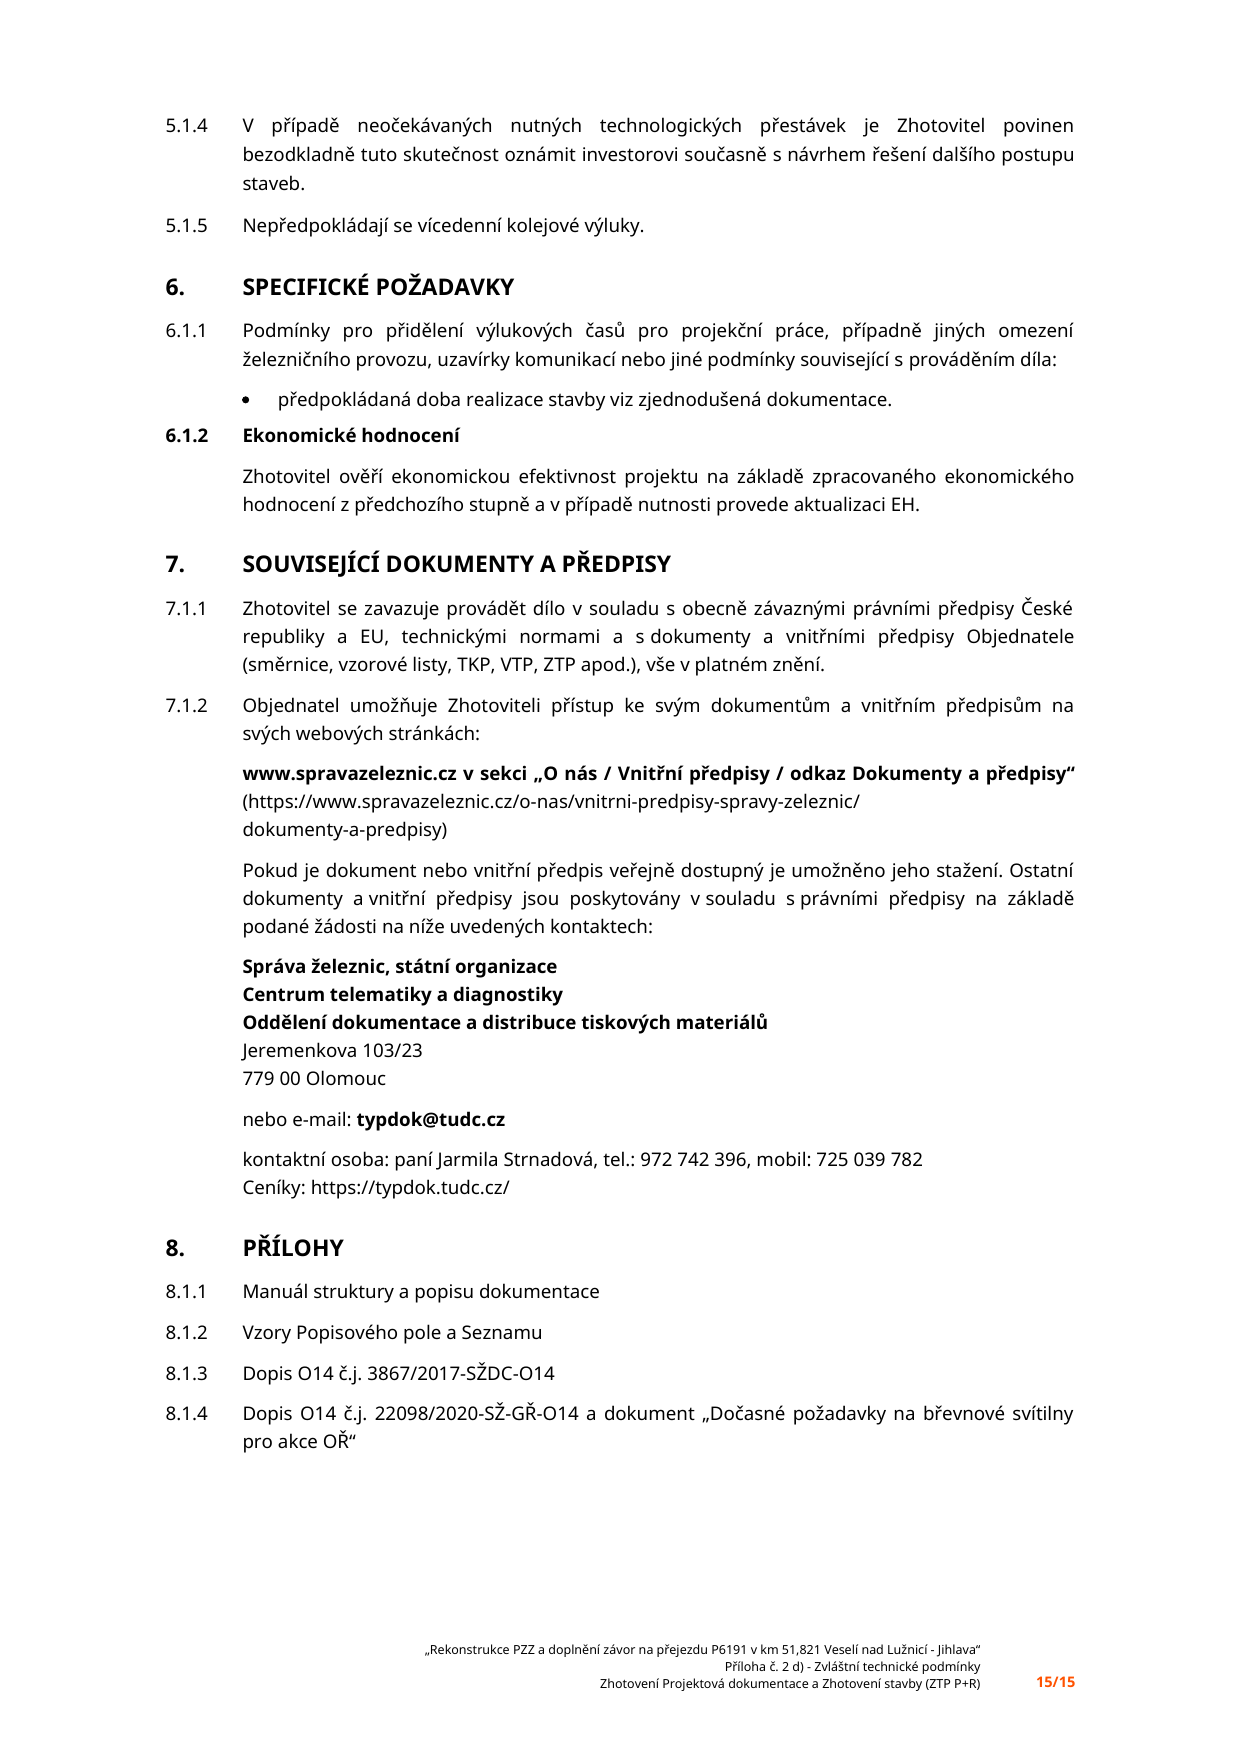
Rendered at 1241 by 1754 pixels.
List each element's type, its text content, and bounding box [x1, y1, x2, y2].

text PŘÍLOHY [165, 1232, 1075, 1263]
text Ekonomické hodnocení [165, 423, 1075, 448]
text SPECIFICKÉ POŽADAVKY [165, 271, 1075, 302]
list Zhotovitel ověří ekonomickou efektivnost projektu na základě zpracovaného ekonomického hodnocení z předchozího stupně a v případě nutnosti provede aktualizaci EH. [242, 463, 1075, 517]
text Objednatel umožňuje Zhotoviteli přístup ke svým dokumentům a vnitřním předpisům na svých webových stránkách: [165, 692, 1075, 745]
text Oddělení dokumentace a distribuce tiskových materiálů [242, 1009, 1075, 1035]
text Podmínky pro přidělení výlukových časů pro projekční práce, případně jiných omezení železničního provozu, uzavírky komunikací nebo jiné podmínky související s prováděním díla: [165, 318, 1075, 371]
text Jeremenkova 103/23 [242, 1038, 1075, 1063]
text www.spravazeleznic.cz v sekci „O nás / Vnitřní předpisy / odkaz Dokumenty a předpisy“ (https://www.spravazeleznic.cz/o-nas/vnitrni-predpisy-spravy-zeleznic/ dokumenty-a-predpisy) [242, 760, 1075, 842]
text SOUVISEJÍCÍ DOKUMENTY A PŘEDPISY [165, 548, 1075, 580]
text nebo e-mail: typdok@tudc.cz [242, 1106, 1075, 1132]
text Nepředpokládají se vícedenní kolejové výluky. [165, 212, 1075, 238]
text Pokud je dokument nebo vnitřní předpis veřejně dostupný je umožněno jeho stažení. Ostatní dokumenty a vnitřní předpisy jsou poskytovány v souladu s právními předpisy na základě podané žádosti na níže uvedených kontaktech: [242, 857, 1075, 938]
text 779 00 Olomouc [242, 1066, 1075, 1091]
text Centrum telematiky a diagnostiky [242, 982, 1075, 1007]
text Dopis O14 č.j. 3867/2017-SŽDC-O14 [165, 1360, 1075, 1385]
text Ceníky: https://typdok.tudc.cz/ [242, 1175, 1075, 1200]
text kontaktní osoba: paní Jarmila Strnadová, tel.: 972 742 396, mobil: 725 039 782 [242, 1147, 1075, 1172]
text Vzory Popisového pole a Seznamu [165, 1319, 1075, 1345]
text Dopis O14 č.j. 22098/2020-SŽ-GŘ-O14 a dokument „Dočasné požadavky na břevnové svítilny pro akce OŘ“ [165, 1400, 1075, 1454]
text Manuál struktury a popisu dokumentace [165, 1279, 1075, 1304]
text V případě neočekávaných nutných technologických přestávek je Zhotovitel povinen bezodkladně tuto skutečnost oznámit investorovi současně s návrhem řešení dalšího postupu staveb. [165, 112, 1075, 196]
text Správa železnic, státní organizace [242, 953, 1075, 979]
text Zhotovitel se zavazuje provádět dílo v souladu s obecně závaznými právními předpisy České republiky a EU, technickými normami a s dokumenty a vnitřními předpisy Objednatele (směrnice, vzorové listy, TKP, VTP, ZTP apod.), vše v platném znění. [165, 595, 1075, 677]
list předpokládaná doba realizace stavby viz zjednodušená dokumentace. [242, 386, 1075, 412]
